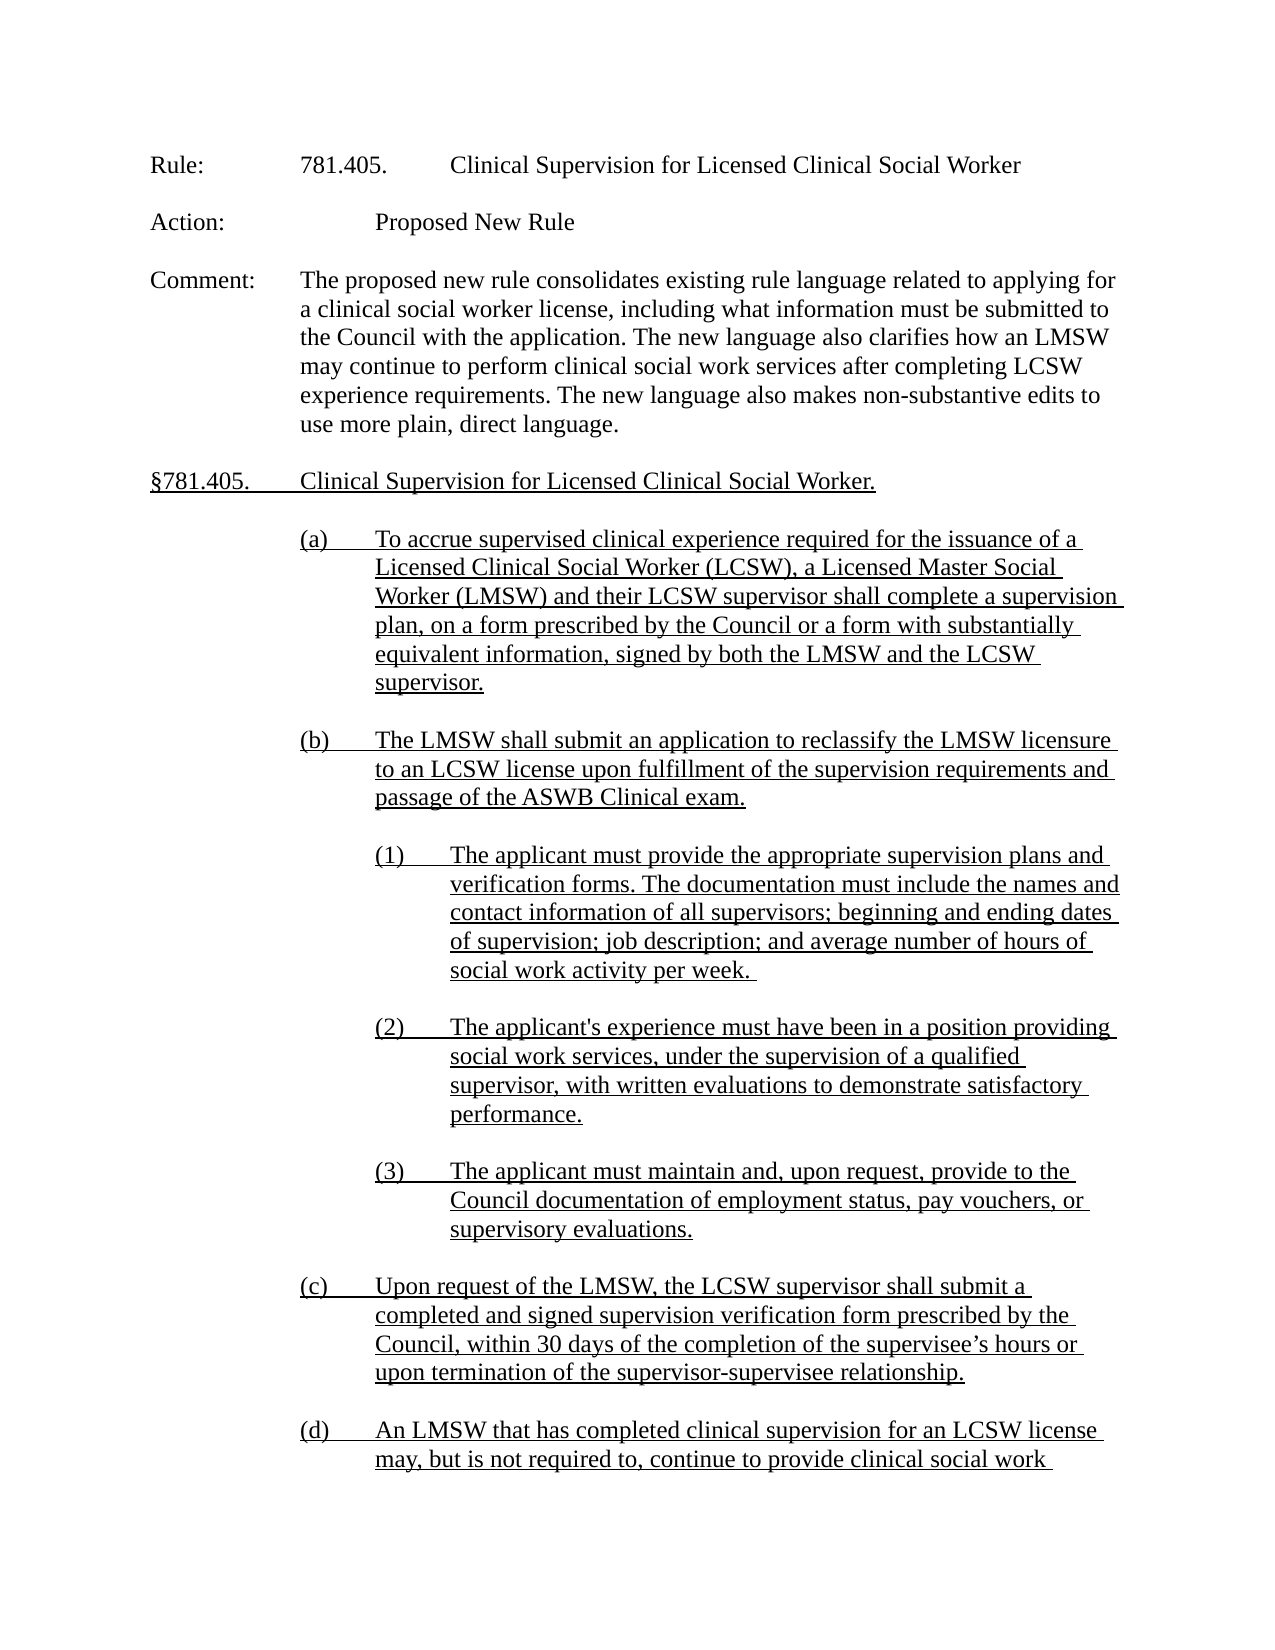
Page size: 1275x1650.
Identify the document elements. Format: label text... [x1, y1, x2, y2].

text Comment: The proposed new rule consolidates existing rule language related to applying for a clinical social worker license, including what information must be submitted to the Council with the application. The new language also clarifies how an LMSW may continue to perform clinical social work services after completing LCSW experience requirements. The new language also makes non-substantive edits to use more plain, direct language. [150, 265, 1125, 437]
text (b) The LMSW shall submit an application to reclassify the LMSW licensure to an LCSW license upon fulfillment of the supervision requirements and passage of the ASWB Clinical exam. [300, 725, 1125, 811]
text §781.405. Clinical Supervision for Licensed Clinical Social Worker. [150, 466, 1125, 495]
text (1) The applicant must provide the appropriate supervision plans and verification forms. The documentation must include the names and contact information of all supervisors; beginning and ending dates of supervision; job description; and average number of hours of social work activity per week. [375, 840, 1125, 984]
text Action: Proposed New Rule [150, 207, 1125, 236]
text (c) Upon request of the LMSW, the LCSW supervisor shall submit a completed and signed supervision verification form prescribed by the Council, within 30 days of the completion of the supervisee’s hours or upon termination of the supervisor-supervisee relationship. [300, 1271, 1125, 1386]
text (a) To accrue supervised clinical experience required for the issuance of a Licensed Clinical Social Worker (LCSW), a Licensed Master Social Worker (LMSW) and their LCSW supervisor shall complete a supervision plan, on a form prescribed by the Council or a form with substantially equivalent information, signed by both the LMSW and the LCSW supervisor. [300, 524, 1125, 696]
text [300, 1415, 1125, 1472]
text (2) The applicant's experience must have been in a position providing social work services, under the supervision of a qualified supervisor, with written evaluations to demonstrate satisfactory performance. [375, 1012, 1125, 1127]
text (3) The applicant must maintain and, upon request, provide to the Council documentation of employment status, pay vouchers, or supervisory evaluations. [375, 1156, 1125, 1242]
text Rule: 781.405. Clinical Supervision for Licensed Clinical Social Worker [150, 150, 1125, 179]
